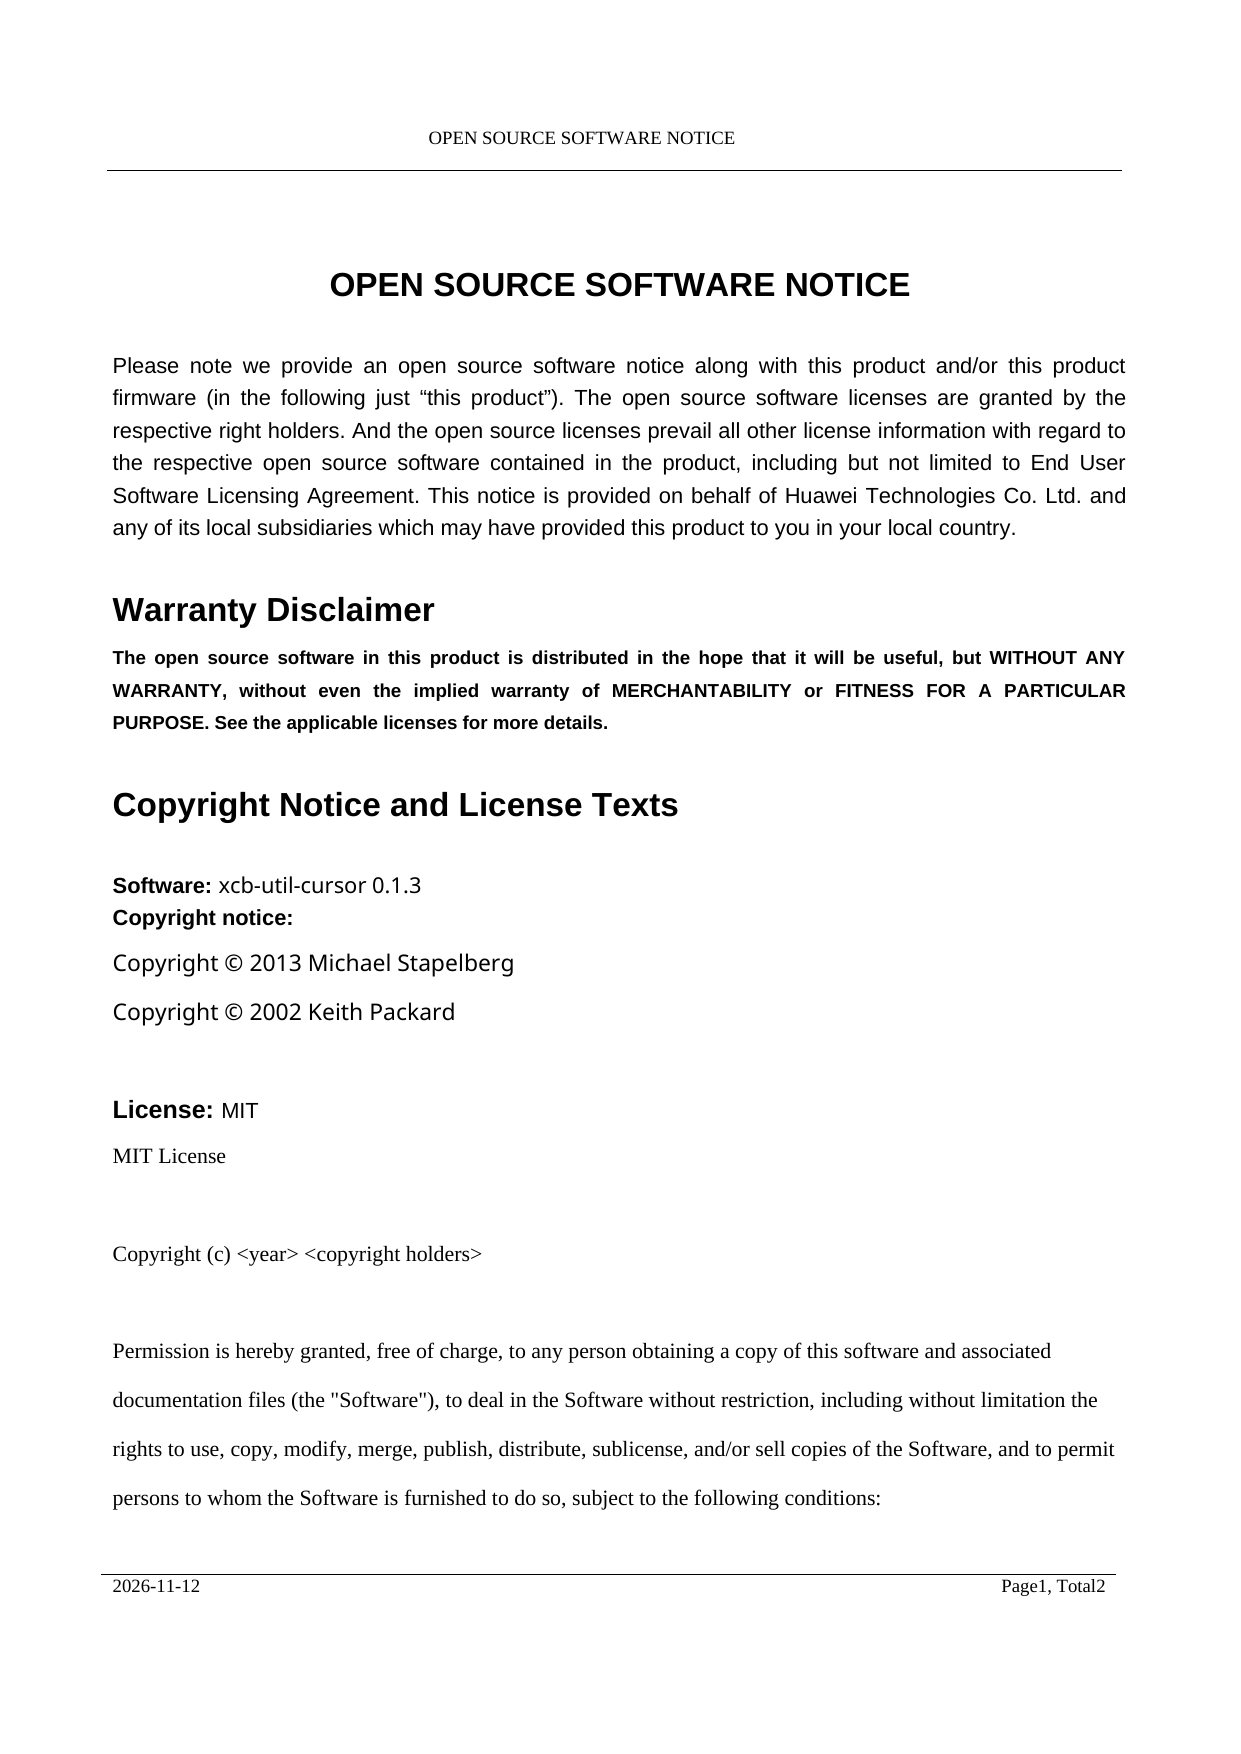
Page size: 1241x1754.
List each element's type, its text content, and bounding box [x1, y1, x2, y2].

text The open source software in this product is distributed in the hope that it will be useful, but WITHOUT ANY WARRANTY, without even the implied warranty of MERCHANTABILITY or FITNESS FOR A PARTICULAR PURPOSE. See the applicable licenses for more details. [112, 641, 1128, 739]
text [112, 1140, 1128, 1513]
text Software: xcb-util-cursor 0.1.3 [112, 869, 1128, 901]
text Warranty Disclaimer [112, 576, 1128, 641]
text Copyright Notice and License Texts [112, 771, 1128, 836]
text Copyright © 2013 Michael Stapelberg Copyright © 2002 Keith Packard [112, 947, 1128, 1077]
text Please note we provide an open source software notice along with this product and/or this product firmware (in the following just “this product”). The open source software licenses are granted by the respective right holders. And the open source licenses prevail all other license information with regard to the respective open source software contained in the product, including but not limited to End User Software Licensing Agreement. This notice is provided on behalf of Huawei Technologies Co. Ltd. and any of its local subsidiaries which may have provided this product to you in your local country. [112, 349, 1128, 544]
text OPEN SOURCE SOFTWARE NOTICE [112, 251, 1128, 316]
text License: MIT [112, 1093, 1128, 1125]
text Copyright notice: [112, 901, 1128, 934]
